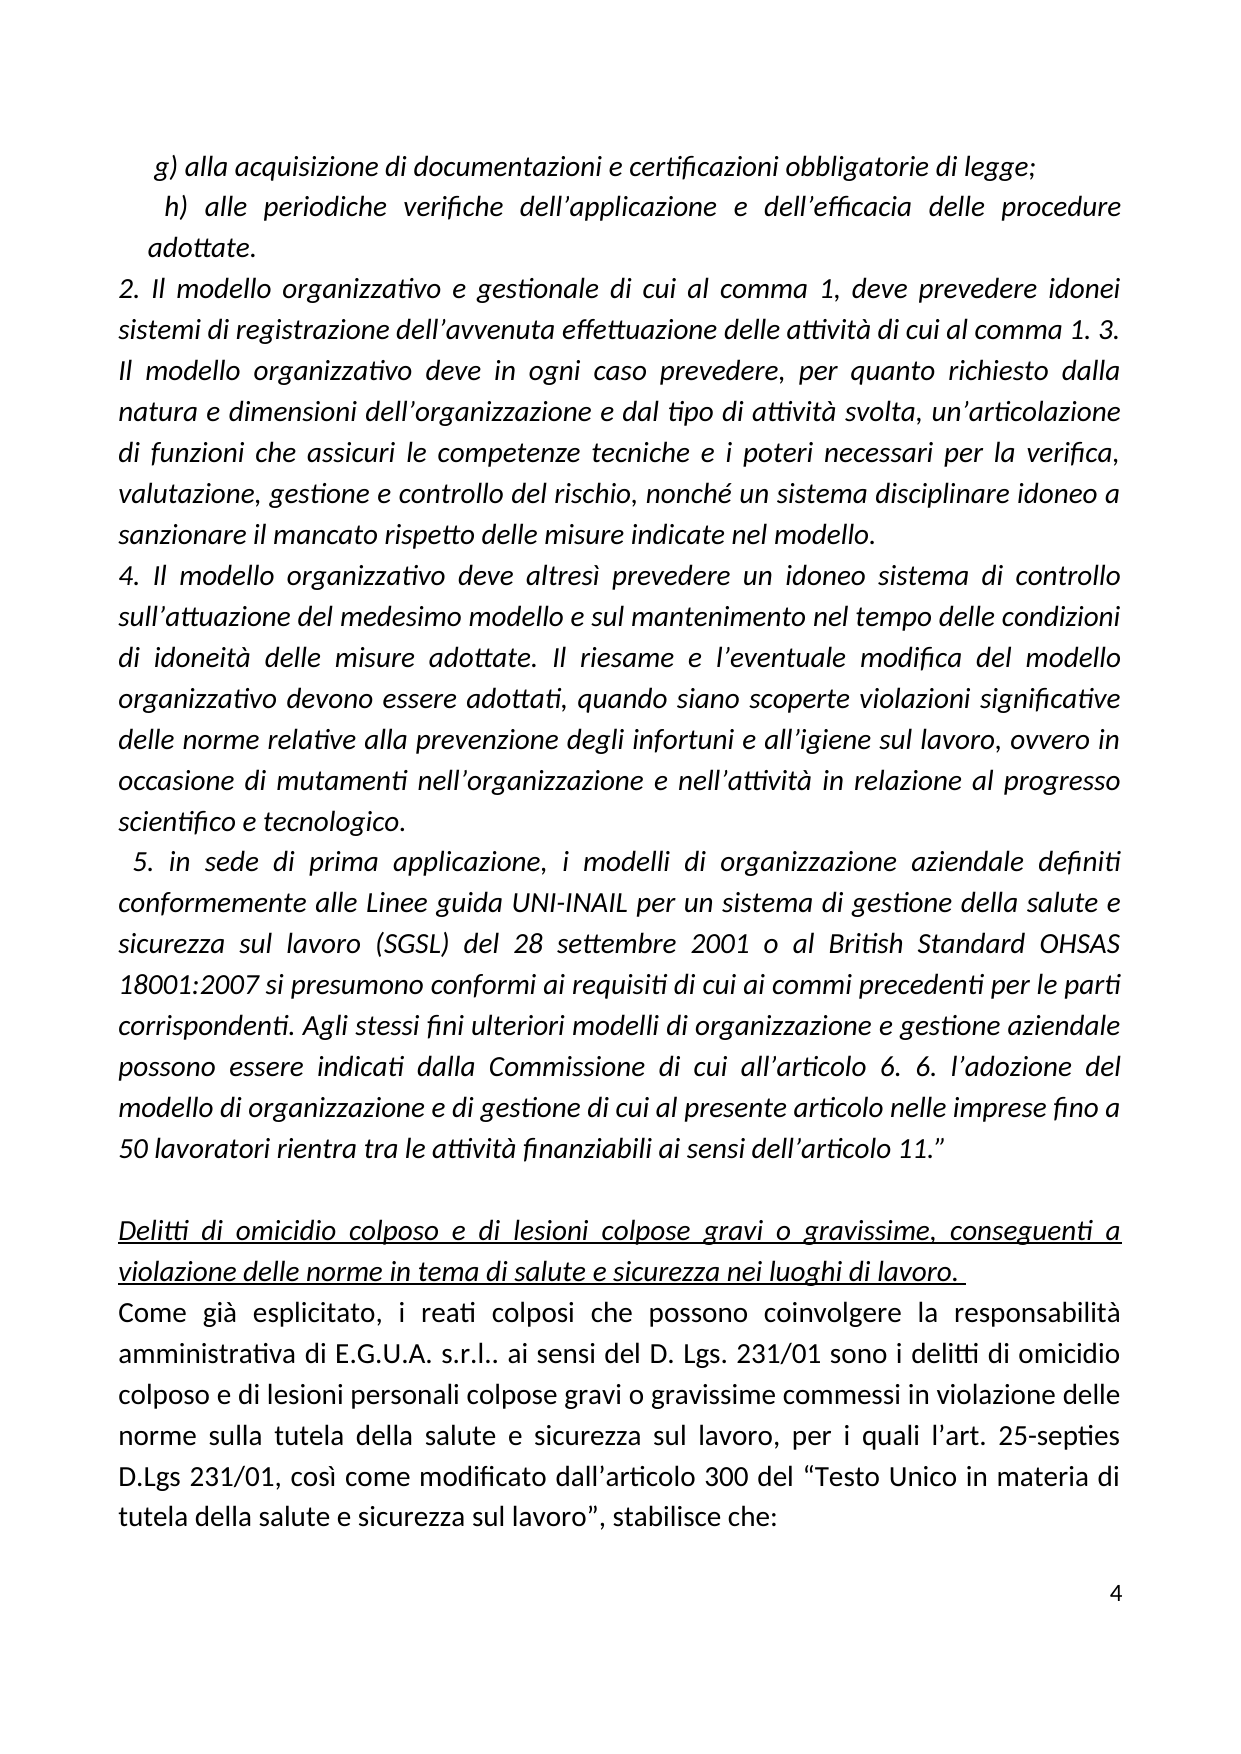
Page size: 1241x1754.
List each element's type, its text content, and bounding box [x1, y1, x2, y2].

text h) alle periodiche verifiche dell’applicazione e dell’efficacia delle procedure adottate. [148, 188, 1122, 265]
text Delitti di omicidio colposo e di lesioni colpose gravi o gravissime, conseguenti a violazione delle norme in tema di salute e sicurezza nei luoghi di lavoro. [118, 1244, 1122, 1288]
text Delitti di omicidio colposo e di lesioni colpose gravi o gravissime, conseguenti a violazione delle norme in tema di salute e sicurezza nei luoghi di lavoro. [118, 1212, 1122, 1242]
text g) alla acquisizione di documentazioni e certificazioni obbligatorie di legge; [148, 148, 1122, 183]
text 5. in sede di prima applicazione, i modelli di organizzazione aziendale definiti conformemente alle Linee guida UNI-INAIL per un sistema di gestione della salute e sicurezza sul lavoro (SGSL) del 28 settembre 2001 o al British Standard OHSAS 18001:2007 si presumono conformi ai requisiti di cui ai commi precedenti per le parti corrispondenti. Agli stessi fini ulteriori modelli di organizzazione e gestione aziendale possono essere indicati dalla Commissione di cui all’articolo 6. 6. l’adozione del modello di organizzazione e di gestione di cui al presente articolo nelle imprese fino a 50 lavoratori rientra tra le attività finanziabili ai sensi dell’articolo 11.” [118, 843, 1122, 1166]
text 2. Il modello organizzativo e gestionale di cui al comma 1, deve prevedere idonei sistemi di registrazione dell’avvenuta effettuazione delle attività di cui al comma 1. 3. Il modello organizzativo deve in ogni caso prevedere, per quanto richiesto dalla natura e dimensioni dell’organizzazione e dal tipo di attività svolta, un’articolazione di funzioni che assicuri le competenze tecniche e i poteri necessari per la verifica, valutazione, gestione e controllo del rischio, nonché un sistema disciplinare idoneo a sanzionare il mancato rispetto delle misure indicate nel modello. [118, 270, 1122, 552]
text Come già esplicitato, i reati colposi che possono coinvolgere la responsabilità amministrativa di E.G.U.A. s.r.l.. ai sensi del D. Lgs. 231/01 sono i delitti di omicidio colposo e di lesioni personali colpose gravi o gravissime commessi in violazione delle norme sulla tutela della salute e sicurezza sul lavoro, per i quali l’art. 25-septies D.Lgs 231/01, così come modificato dall’articolo 300 del “Testo Unico in materia di tutela della salute e sicurezza sul lavoro”, stabilisce che: [118, 1294, 1122, 1534]
text 4. Il modello organizzativo deve altresì prevedere un idoneo sistema di controllo sull’attuazione del medesimo modello e sul mantenimento nel tempo delle condizioni di idoneità delle misure adottate. Il riesame e l’eventuale modifica del modello organizzativo devono essere adottati, quando siano scoperte violazioni significative delle norme relative alla prevenzione degli infortuni e all’igiene sul lavoro, ovvero in occasione di mutamenti nell’organizzazione e nell’attività in relazione al progresso scientifico e tecnologico. [118, 557, 1122, 838]
